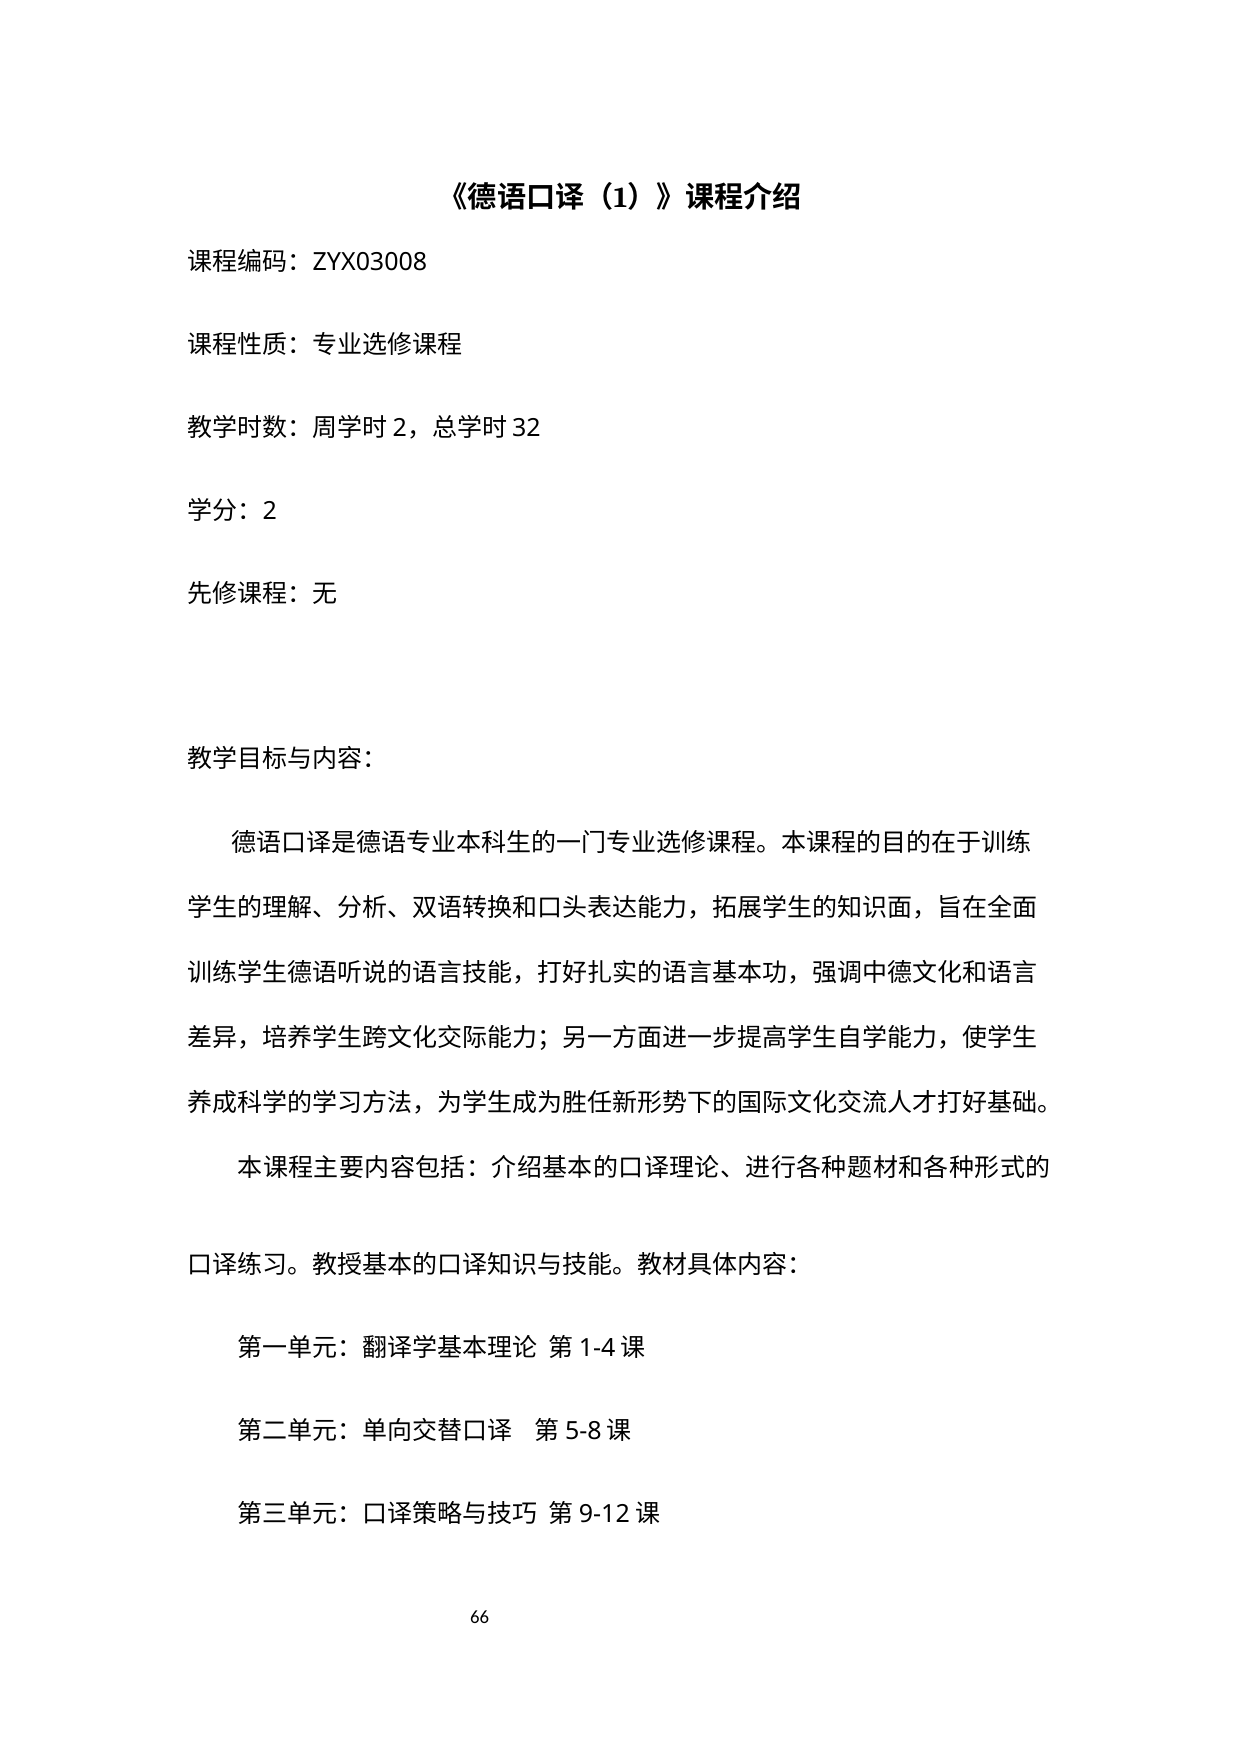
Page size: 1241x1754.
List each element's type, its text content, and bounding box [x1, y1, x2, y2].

title 《德语口译（1）》课程介绍 [187, 162, 1053, 227]
text 第一单元：翻译学基本理论 第1-4课 [187, 1313, 1053, 1378]
text 本课程主要内容包括：介绍基本的口译理论、进行各种题材和各种形式的口译练习。教授基本的口译知识与技能。教材具体内容： [187, 1133, 1053, 1295]
text 课程性质：专业选修课程 [187, 310, 1053, 375]
text 第二单元：单向交替口译 第5-8课 [187, 1396, 1053, 1461]
text 教学时数：周学时2，总学时32 [187, 393, 1053, 458]
text 德语口译是德语专业本科生的一门专业选修课程。本课程的目的在于训练学生的理解、分析、双语转换和口头表达能力，拓展学生的知识面，旨在全面训练学生德语听说的语言技能，打好扎实的语言基本功，强调中德文化和语言差异，培养学生跨文化交际能力；另一方面进一步提高学生自学能力，使学生养成科学的学习方法，为学生成为胜任新形势下的国际文化交流人才打好基础。 [187, 808, 1053, 1133]
text 先修课程：无 [187, 559, 1053, 624]
text 课程编码：ZYX03008 [187, 227, 1053, 292]
text 学分：2 [187, 476, 1053, 541]
text 教学目标与内容： [187, 724, 1053, 789]
text 第三单元：口译策略与技巧 第9-12课 [187, 1479, 1053, 1544]
